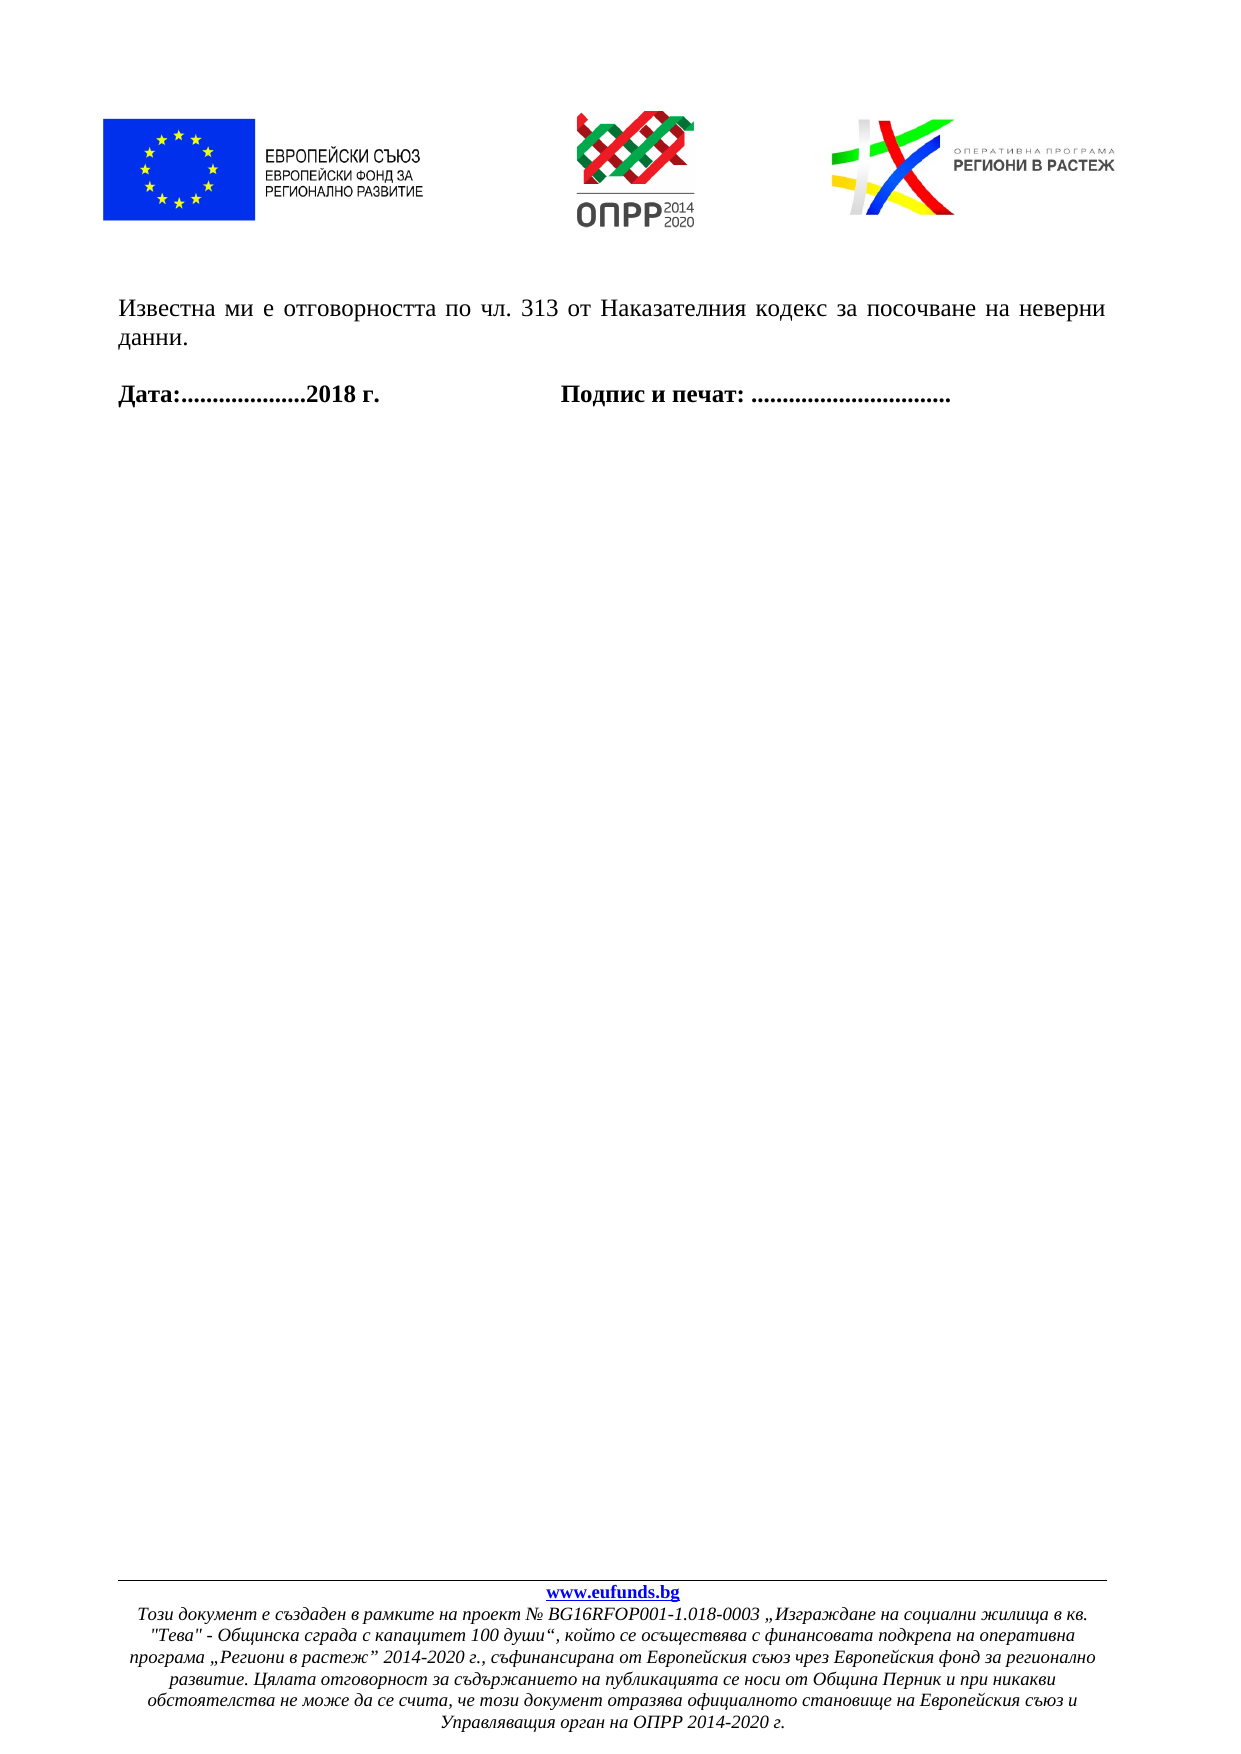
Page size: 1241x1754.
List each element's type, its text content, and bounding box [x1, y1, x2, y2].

text Известна ми е отговорността по чл. 313 от Наказателния кодекс за посочване на неверни данни. [118, 293, 1107, 351]
picture [88, 107, 451, 234]
text Дата:....................2018 г. Подпис и печат: ................................ [118, 379, 1107, 408]
picture [576, 111, 697, 233]
picture [816, 111, 1135, 222]
